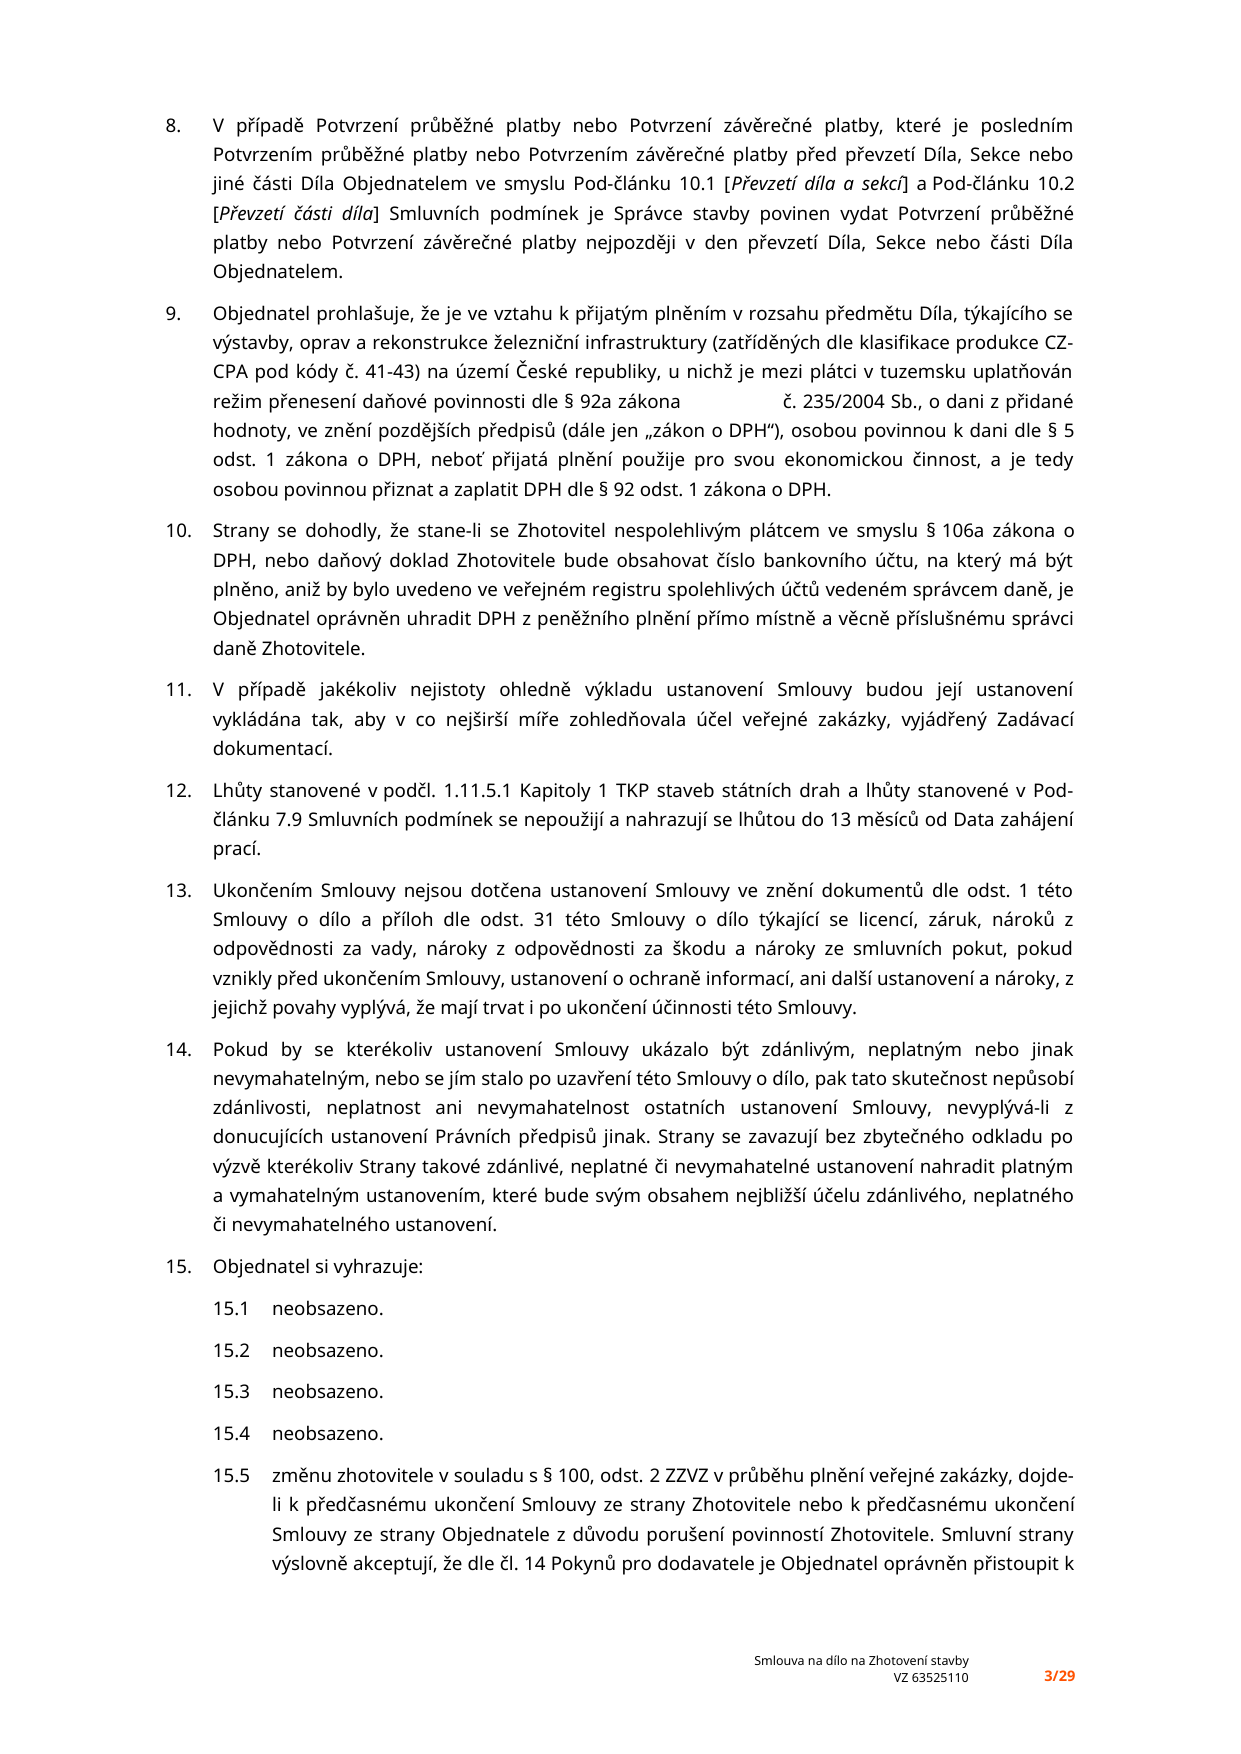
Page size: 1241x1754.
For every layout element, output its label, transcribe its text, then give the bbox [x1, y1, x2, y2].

text Strany se dohodly, že stane-li se Zhotovitel nespolehlivým plátcem ve smyslu § 106a zákona o DPH, nebo daňový doklad Zhotovitele bude obsahovat číslo bankovního účtu, na který má být plněno, aniž by bylo uvedeno ve veřejném registru spolehlivých účtů vedeném správcem daně, je Objednatel oprávněn uhradit DPH z peněžního plnění přímo místně a věcně příslušnému správci daně Zhotovitele. [165, 518, 1075, 660]
text Objednatel si vyhrazuje: [165, 1253, 1075, 1279]
text neobsazeno. [213, 1295, 1075, 1321]
text neobsazeno. [213, 1337, 1075, 1362]
text neobsazeno. [213, 1421, 1075, 1446]
text neobsazeno. [213, 1379, 1075, 1404]
text Ukončením Smlouvy nejsou dotčena ustanovení Smlouvy ve znění dokumentů dle odst. 1 této Smlouvy o dílo a příloh dle odst. 31 této Smlouvy o dílo týkající se licencí, záruk, nároků z odpovědnosti za vady, nároky z odpovědnosti za škodu a nároky ze smluvních pokut, pokud vznikly před ukončením Smlouvy, ustanovení o ochraně informací, ani další ustanovení a nároky, z jejichž povahy vyplývá, že mají trvat i po ukončení účinnosti této Smlouvy. [165, 877, 1075, 1020]
text Pokud by se kterékoliv ustanovení Smlouvy ukázalo být zdánlivým, neplatným nebo jinak nevymahatelným, nebo se jím stalo po uzavření této Smlouvy o dílo, pak tato skutečnost nepůsobí zdánlivosti, neplatnost ani nevymahatelnost ostatních ustanovení Smlouvy, nevyplývá-li z donucujících ustanovení Právních předpisů jinak. Strany se zavazují bez zbytečného odkladu po výzvě kterékoliv Strany takové zdánlivé, neplatné či nevymahatelné ustanovení nahradit platným a vymahatelným ustanovením, které bude svým obsahem nejbližší účelu zdánlivého, neplatného či nevymahatelného ustanovení. [165, 1036, 1075, 1237]
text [213, 1462, 1075, 1576]
text V případě jakékoliv nejistoty ohledně výkladu ustanovení Smlouvy budou její ustanovení vykládána tak, aby v co nejširší míře zohledňovala účel veřejné zakázky, vyjádřený Zadávací dokumentací. [165, 677, 1075, 761]
text Lhůty stanovené v podčl. 1.11.5.1 Kapitoly 1 TKP staveb státních drah a lhůty stanovené v Pod-článku 7.9 Smluvních podmínek se nepoužijí a nahrazují se lhůtou do 13 měsíců od Data zahájení prací. [165, 777, 1075, 861]
text Objednatel prohlašuje, že je ve vztahu k přijatým plněním v rozsahu předmětu Díla, týkajícího se výstavby, oprav a rekonstrukce železniční infrastruktury (zatříděných dle klasifikace produkce CZ-CPA pod kódy č. 41-43) na území České republiky, u nichž je mezi plátci v tuzemsku uplatňován režim přenesení daňové povinnosti dle § 92a zákona č. 235/2004 Sb., o dani z přidané hodnoty, ve znění pozdějších předpisů (dále jen „zákon o DPH“), osobou povinnou k dani dle § 5 odst. 1 zákona o DPH, neboť přijatá plnění použije pro svou ekonomickou činnost, a je tedy osobou povinnou přiznat a zaplatit DPH dle § 92 odst. 1 zákona o DPH. [165, 300, 1075, 501]
text V případě Potvrzení průběžné platby nebo Potvrzení závěrečné platby, které je posledním Potvrzením průběžné platby nebo Potvrzením závěrečné platby před převzetí Díla, Sekce nebo jiné části Díla Objednatelem ve smyslu Pod-článku 10.1 [Převzetí díla a sekcí] a Pod-článku 10.2 [Převzetí části díla] Smluvních podmínek je Správce stavby povinen vydat Potvrzení průběžné platby nebo Potvrzení závěrečné platby nejpozději v den převzetí Díla, Sekce nebo části Díla Objednatelem. [165, 112, 1075, 284]
